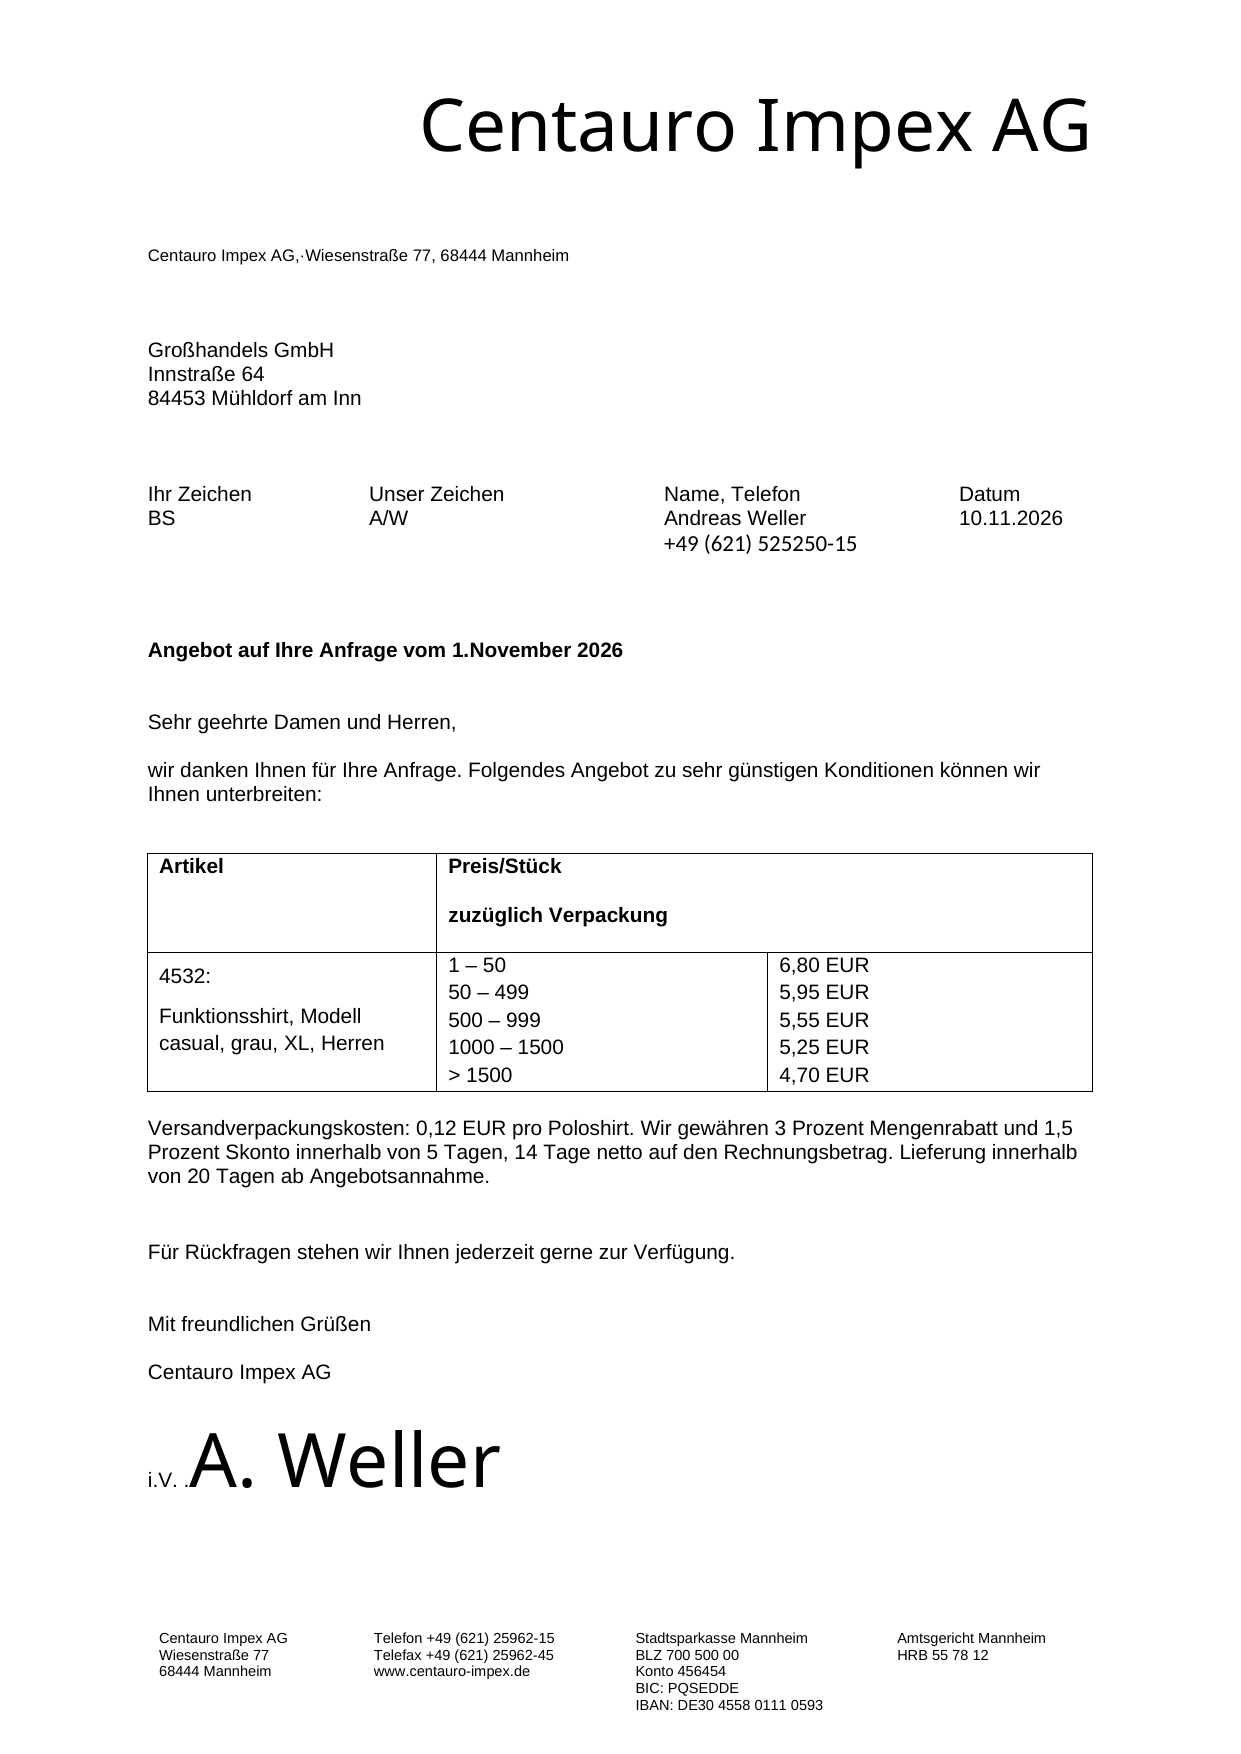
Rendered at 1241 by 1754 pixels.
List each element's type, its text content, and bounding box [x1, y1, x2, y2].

text wir danken Ihnen für Ihre Anfrage. Folgendes Angebot zu sehr günstigen Konditionen können wir Ihnen unterbreiten: [148, 757, 1093, 805]
text 84453 Mühldorf am Inn [148, 386, 1093, 410]
text Ihr Zeichen Unser Zeichen Name, Telefon Datum [148, 482, 1093, 506]
table_cell 4532: Funktionsshirt, Modell casual, grau, XL, Herren [148, 953, 436, 1091]
text i.V. .A. Weller [148, 1407, 1093, 1510]
table_cell 1 – 50 50 – 499 500 – 999 1000 – 1500 > 1500 [437, 953, 767, 1091]
table_header Artikel [148, 854, 436, 952]
table_cell 6,80 EUR 5,95 EUR 5,55 EUR 5,25 EUR 4,70 EUR [768, 953, 1092, 1091]
table_header Preis/Stück zuzüglich Verpackung [437, 854, 1092, 952]
text Sehr geehrte Damen und Herren, [148, 709, 1093, 733]
text Centauro Impex AG [148, 1359, 1093, 1383]
text Großhandels GmbH [148, 338, 1093, 362]
text BS A/W Andreas Weller 27.09.2021 [148, 506, 1093, 529]
text +49 (621) 525250-15 [148, 529, 1093, 558]
text Versandverpackungskosten: 0,12 EUR pro Poloshirt. Wir gewähren 3 Prozent Mengenrabatt und 1,5 Prozent Skonto innerhalb von 5 Tagen, 14 Tage netto auf den Rechnungsbetrag. Lieferung innerhalb von 20 Tagen ab Angebotsannahme. [148, 1116, 1093, 1188]
text Mit freundlichen Grüßen [148, 1312, 1093, 1336]
text Angebot auf Ihre Anfrage vom 1.September 2021 [148, 638, 1093, 662]
text Centauro Impex AG,·Wiesenstraße 77, 68444 Mannheim [148, 245, 1093, 264]
text Für Rückfragen stehen wir Ihnen jederzeit gerne zur Verfügung. [148, 1240, 1093, 1264]
text Innstraße 64 [148, 362, 1093, 386]
